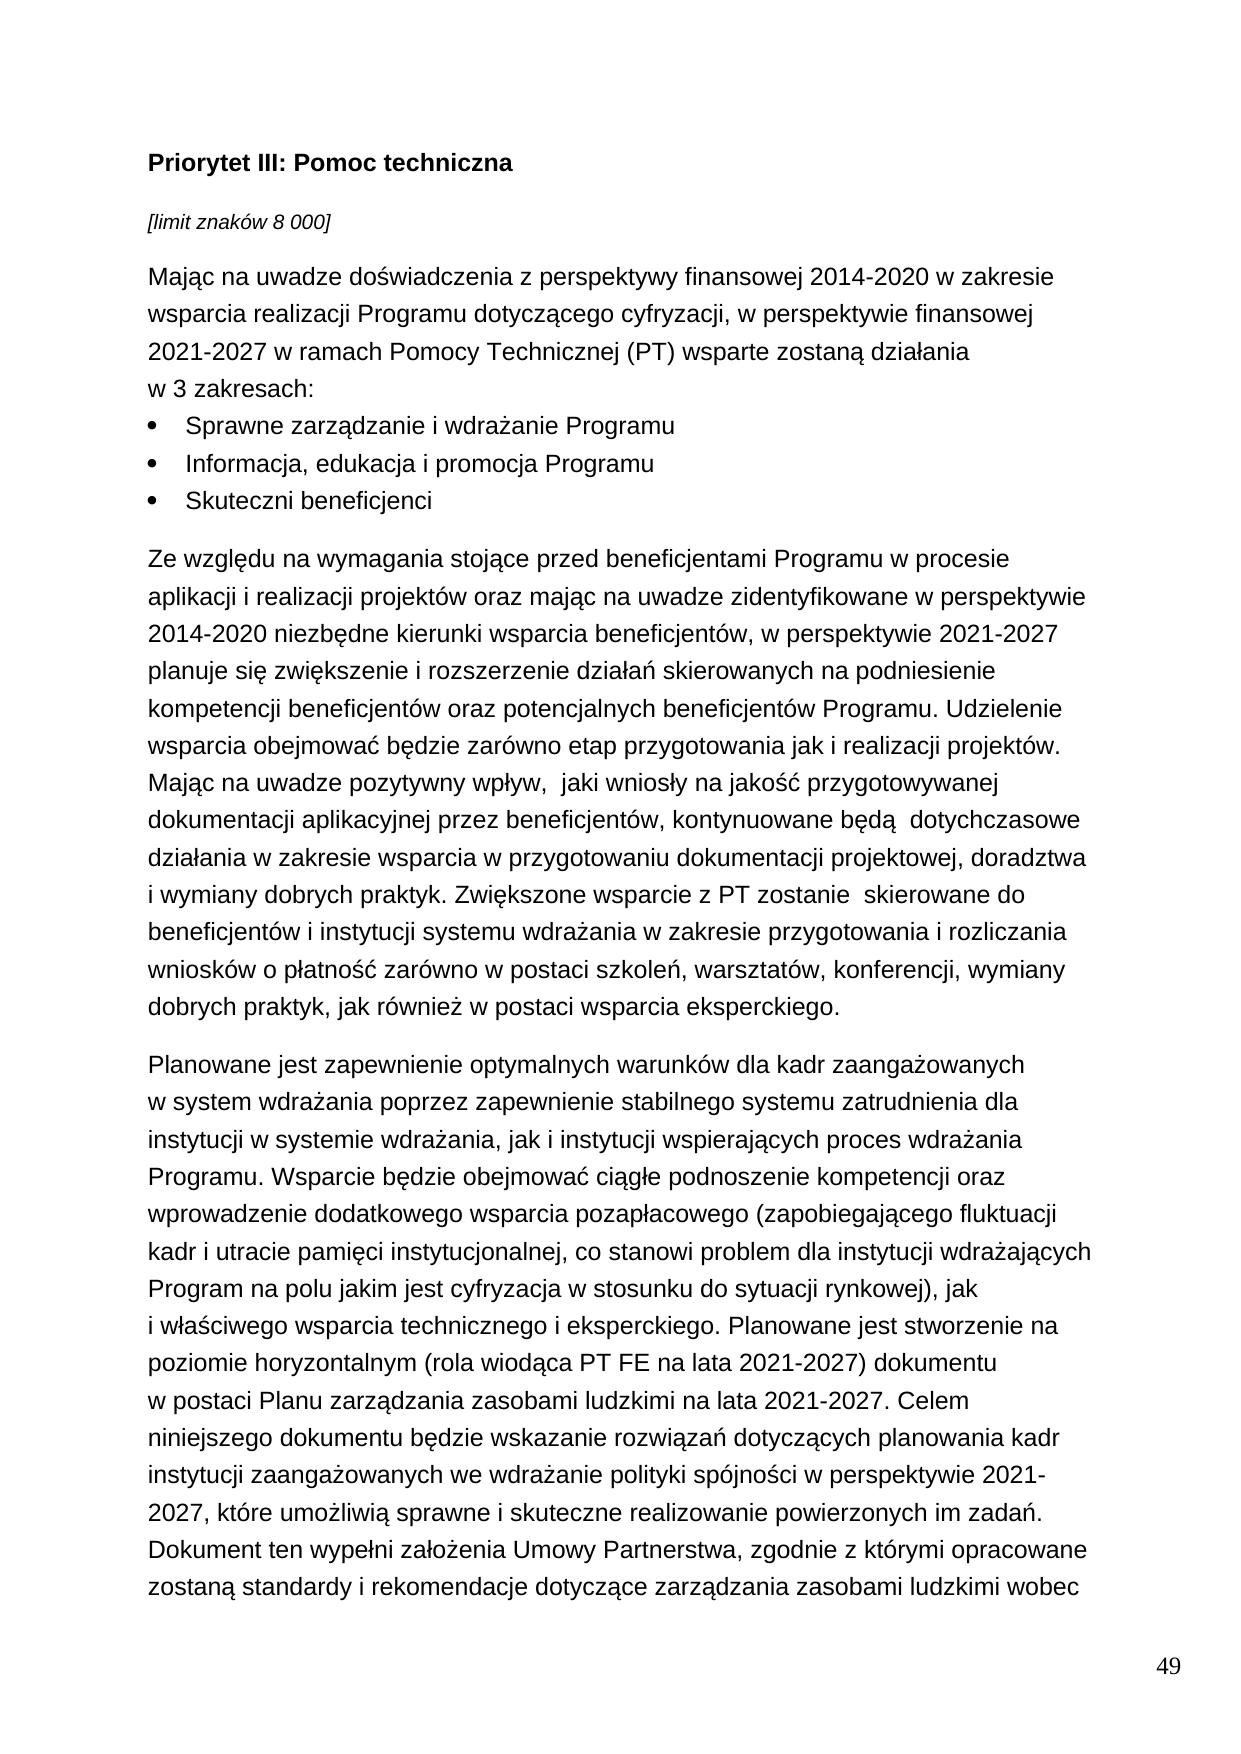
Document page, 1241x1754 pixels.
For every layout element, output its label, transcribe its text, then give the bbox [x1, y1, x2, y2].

list Informacja, edukacja i promocja Programu [148, 448, 1093, 477]
list Sprawne zarządzanie i wdrażanie Programu [148, 411, 1093, 440]
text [148, 1050, 1093, 1601]
subtitle Priorytet III: Pomoc techniczna [148, 148, 1093, 176]
text Ze względu na wymagania stojące przed beneficjentami Programu w procesie aplikacji i realizacji projektów oraz mając na uwadze zidentyfikowane w perspektywie 2014-2020 niezbędne kierunki wsparcia beneficjentów, w perspektywie 2021-2027 planuje się zwiększenie i rozszerzenie działań skierowanych na podniesienie kompetencji beneficjentów oraz potencjalnych beneficjentów Programu. Udzielenie wsparcia obejmować będzie zarówno etap przygotowania jak i realizacji projektów. Mając na uwadze pozytywny wpływ, jaki wniosły na jakość przygotowywanej dokumentacji aplikacyjnej przez beneficjentów, kontynuowane będą dotychczasowe działania w zakresie wsparcia w przygotowaniu dokumentacji projektowej, doradztwa i wymiany dobrych praktyk. Zwiększone wsparcie z PT zostanie skierowane do beneficjentów i instytucji systemu wdrażania w zakresie przygotowania i rozliczania wniosków o płatność zarówno w postaci szkoleń, warsztatów, konferencji, wymiany dobrych praktyk, jak również w postaci wsparcia eksperckiego. [148, 544, 1093, 1021]
list Skuteczni beneficjenci [148, 486, 1093, 515]
text [limit znaków 8 000] [148, 210, 1093, 234]
text Mając na uwadze doświadczenia z perspektywy finansowej 2014-2020 w zakresie wsparcia realizacji Programu dotyczącego cyfryzacji, w perspektywie finansowej 2021-2027 w ramach Pomocy Technicznej (PT) wsparte zostaną działania w 3 zakresach: [148, 262, 1093, 402]
